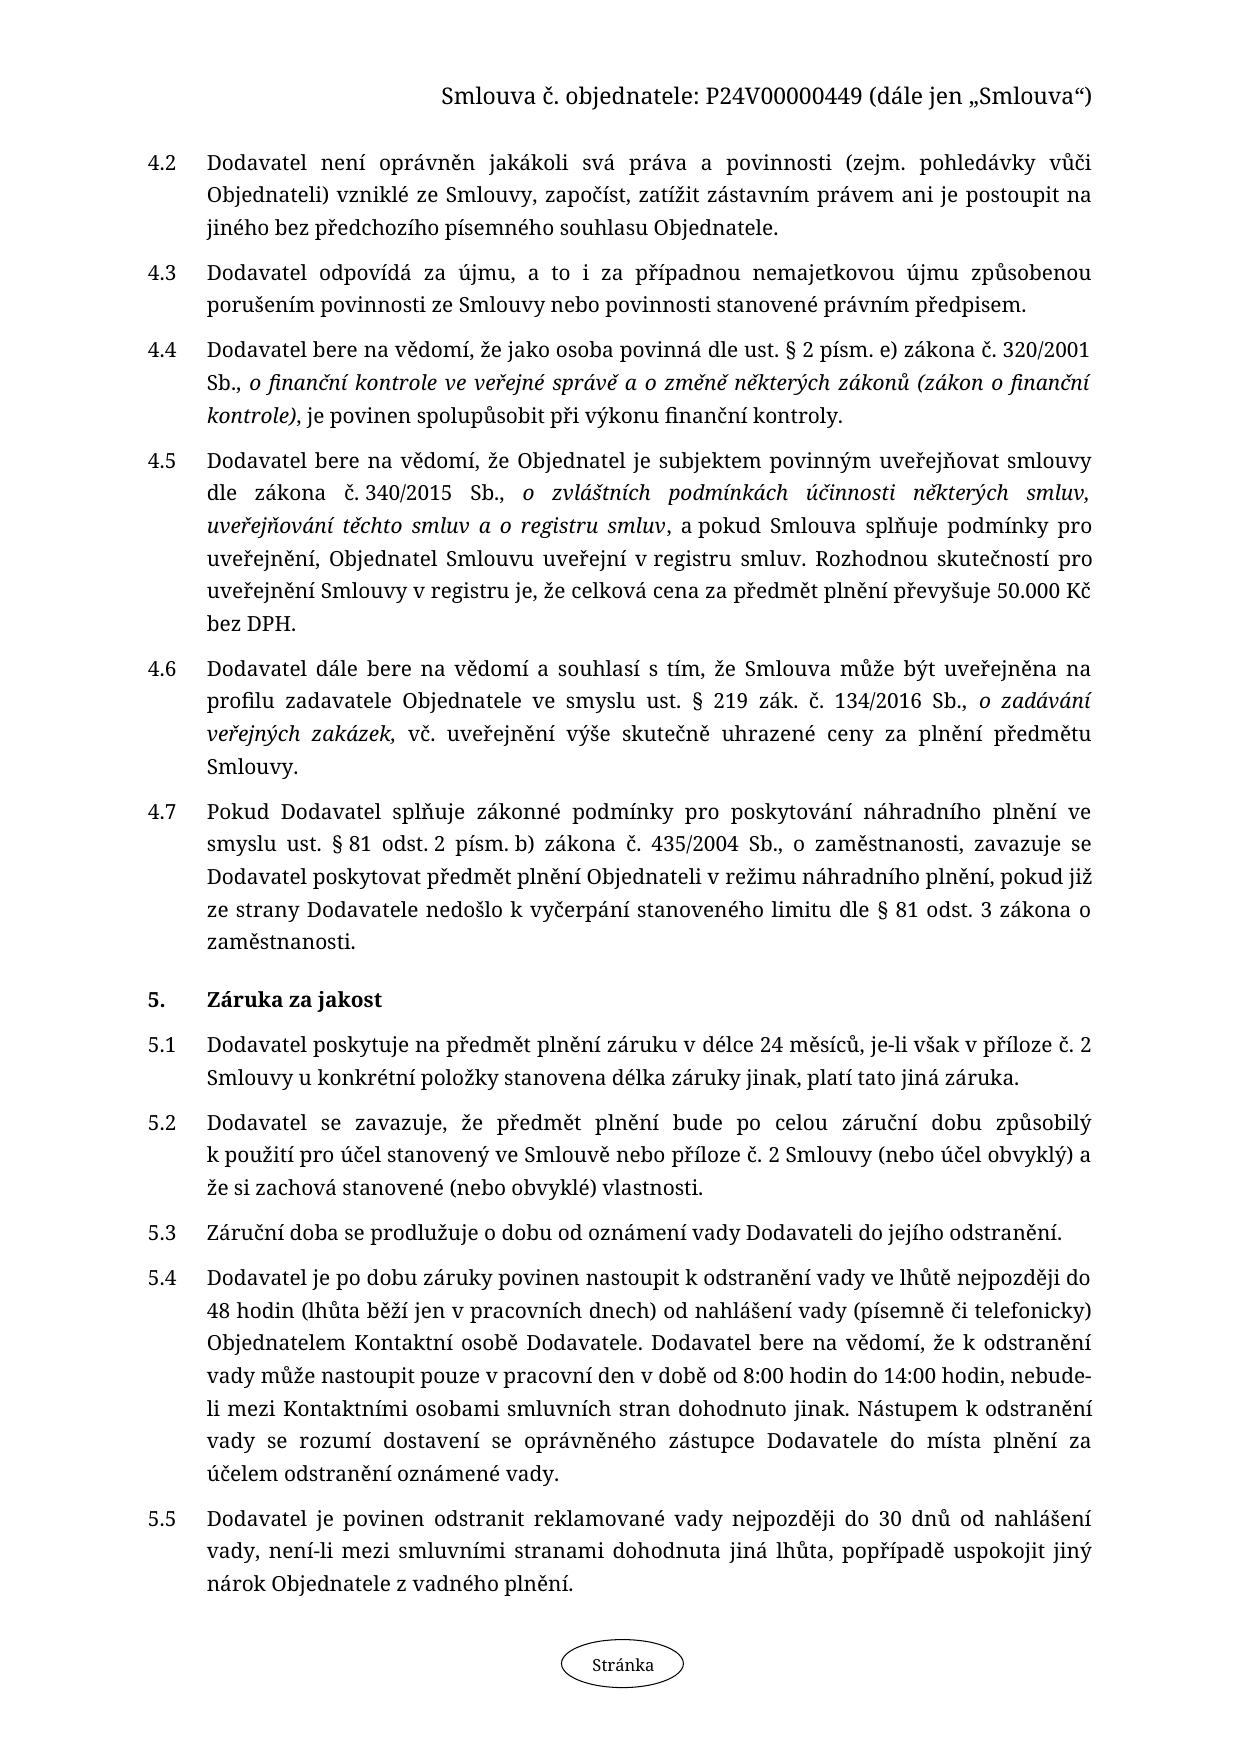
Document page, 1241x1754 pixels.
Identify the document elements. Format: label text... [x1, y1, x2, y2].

list Záruční doba se prodlužuje o dobu od oznámení vady Dodavateli do jejího odstranění. [148, 1218, 1093, 1247]
list Záruka za jakost [148, 985, 1093, 1013]
list Dodavatel není oprávněn jakákoli svá práva a povinnosti (zejm. pohledávky vůči Objednateli) vzniklé ze Smlouvy, započíst, zatížit zástavním právem ani je postoupit na jiného bez předchozího písemného souhlasu Objednatele. [148, 148, 1093, 241]
list Dodavatel se zavazuje, že předmět plnění bude po celou záruční dobu způsobilý k použití pro účel stanovený ve Smlouvě nebo příloze č. 2 Smlouvy (nebo účel obvyklý) a že si zachová stanovené (nebo obvyklé) vlastnosti. [148, 1108, 1093, 1201]
list Dodavatel odpovídá za újmu, a to i za případnou nemajetkovou újmu způsobenou porušením povinnosti ze Smlouvy nebo povinnosti stanovené právním předpisem. [148, 258, 1093, 319]
list Dodavatel bere na vědomí, že Objednatel je subjektem povinným uveřejňovat smlouvy dle zákona č. 340/2015 Sb., o zvláštních podmínkách účinnosti některých smluv, uveřejňování těchto smluv a o registru smluv, a pokud Smlouva splňuje podmínky pro uveřejnění, Objednatel Smlouvu uveřejní v registru smluv. Rozhodnou skutečností pro uveřejnění Smlouvy v registru je, že celková cena za předmět plnění převyšuje 50.000 Kč bez DPH. [148, 446, 1093, 637]
list Dodavatel je po dobu záruky povinen nastoupit k odstranění vady ve lhůtě nejpozději do 48 hodin (lhůta běží jen v pracovních dnech) od nahlášení vady (písemně či telefonicky) Objednatelem Kontaktní osobě Dodavatele. Dodavatel bere na vědomí, že k odstranění vady může nastoupit pouze v pracovní den v době od 8:00 hodin do 14:00 hodin, nebude-li mezi Kontaktními osobami smluvních stran dohodnuto jinak. Nástupem k odstranění vady se rozumí dostavení se oprávněného zástupce Dodavatele do místa plnění za účelem odstranění oznámené vady. [148, 1263, 1093, 1487]
list Dodavatel poskytuje na předmět plnění záruku v délce 24 měsíců, je-li však v příloze č. 2 Smlouvy u konkrétní položky stanovena délka záruky jinak, platí tato jiná záruka. [148, 1030, 1093, 1091]
list Dodavatel bere na vědomí, že jako osoba povinná dle ust. § 2 písm. e) zákona č. 320/2001 Sb., o finanční kontrole ve veřejné správě a o změně některých zákonů (zákon o finanční kontrole), je povinen spolupůsobit při výkonu finanční kontroly. [148, 336, 1093, 429]
list Dodavatel je povinen odstranit reklamované vady nejpozději do 30 dnů od nahlášení vady, není-li mezi smluvními stranami dohodnuta jiná lhůta, popřípadě uspokojit jiný nárok Objednatele z vadného plnění. [148, 1504, 1093, 1598]
list Pokud Dodavatel splňuje zákonné podmínky pro poskytování náhradního plnění ve smyslu ust. § 81 odst. 2 písm. b) zákona č. 435/2004 Sb., o zaměstnanosti, zavazuje se Dodavatel poskytovat předmět plnění Objednateli v režimu náhradního plnění, pokud již ze strany Dodavatele nedošlo k vyčerpání stanoveného limitu dle § 81 odst. 3 zákona o zaměstnanosti. [148, 797, 1093, 956]
list Dodavatel dále bere na vědomí a souhlasí s tím, že Smlouva může být uveřejněna na profilu zadavatele Objednatele ve smyslu ust. § 219 zák. č. 134/2016 Sb., o zadávání veřejných zakázek, vč. uveřejnění výše skutečně uhrazené ceny za plnění předmětu Smlouvy. [148, 654, 1093, 780]
